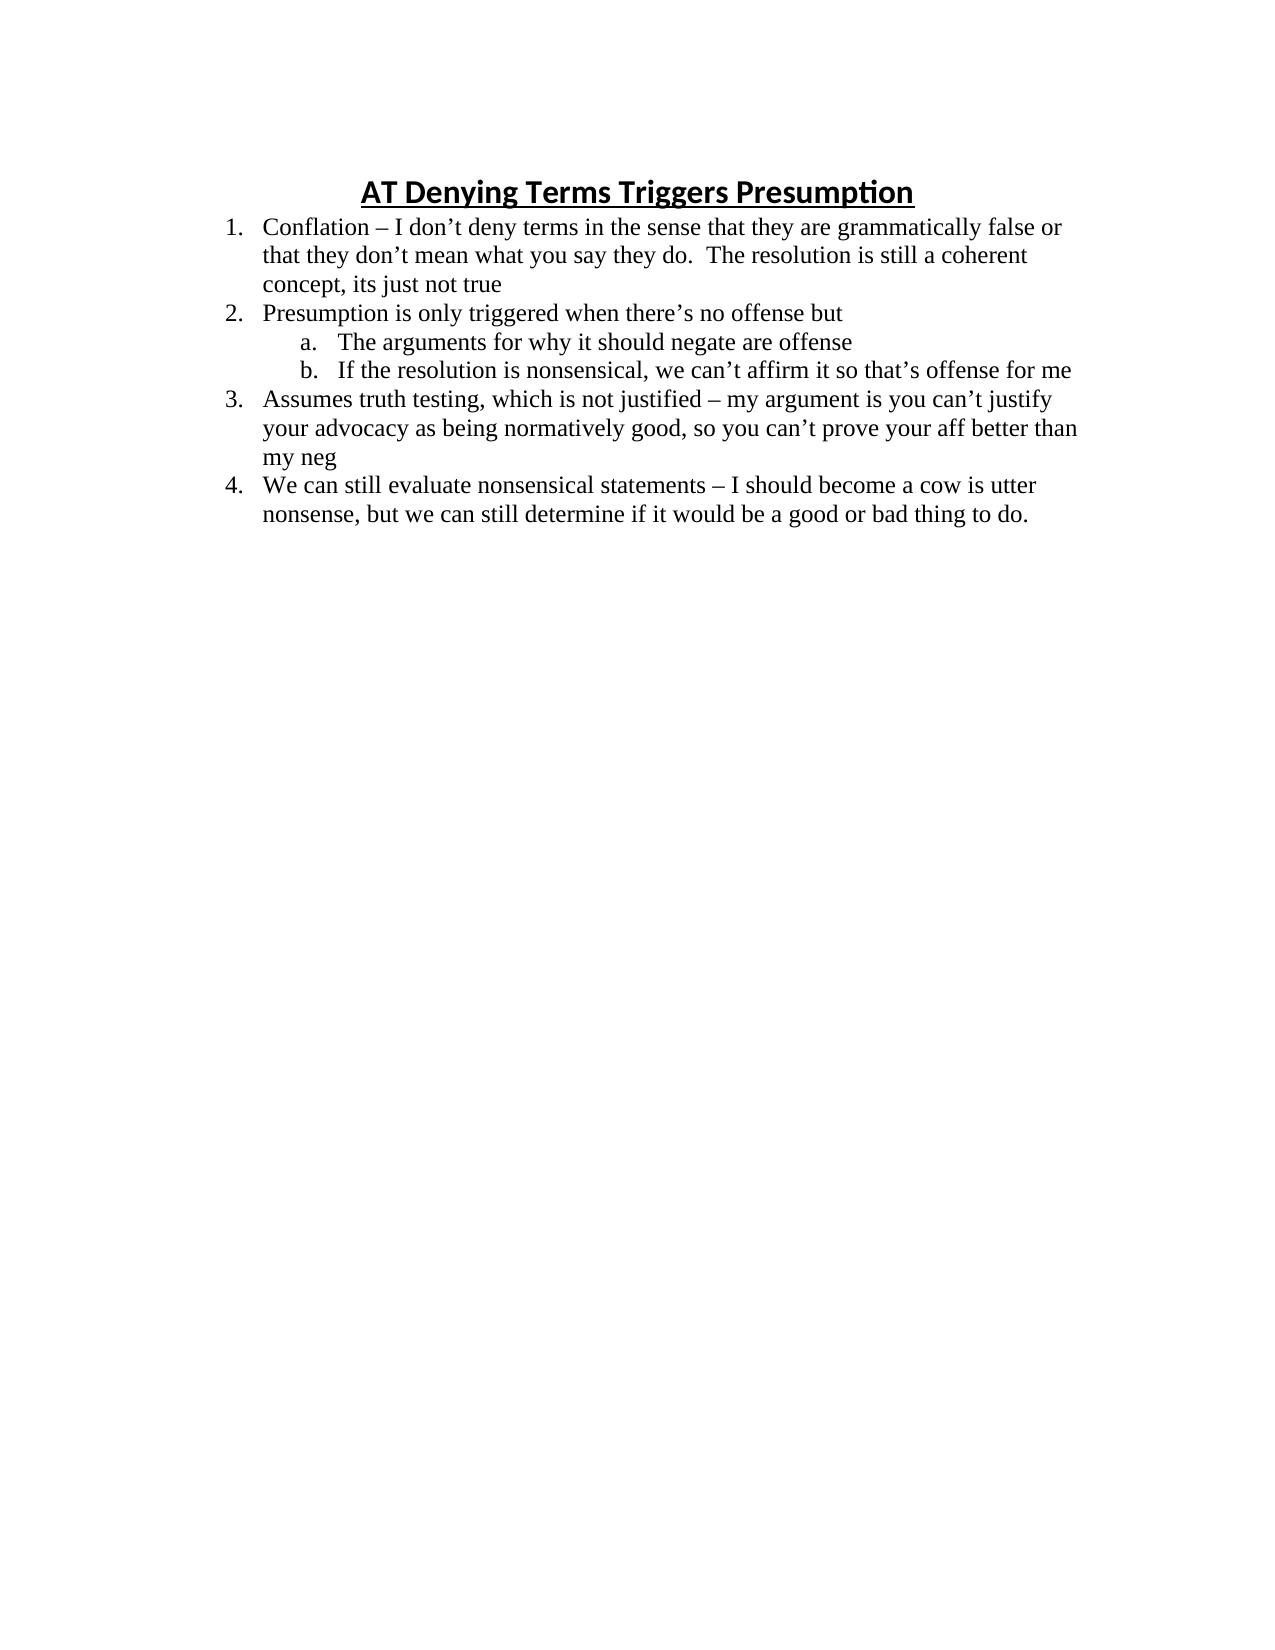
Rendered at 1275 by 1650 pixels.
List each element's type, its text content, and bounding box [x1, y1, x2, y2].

list The arguments for why it should negate are offense [300, 327, 1087, 355]
list Conflation – I don’t deny terms in the sense that they are grammatically false or that they don’t mean what you say they do. The resolution is still a coherent concept, its just not true [225, 212, 1087, 298]
list We can still evaluate nonsensical statements – I should become a cow is utter nonsense, but we can still determine if it would be a good or bad thing to do. [225, 470, 1087, 528]
list Assumes truth testing, which is not justified – my argument is you can’t justify your advocacy as being normatively good, so you can’t prove your aff better than my neg [225, 384, 1087, 470]
list Presumption is only triggered when there’s no offense but [225, 298, 1087, 327]
list If the resolution is nonsensical, we can’t affirm it so that’s offense for me [300, 355, 1087, 384]
subtitle AT Denying Terms Triggers Presumption [187, 171, 1087, 212]
